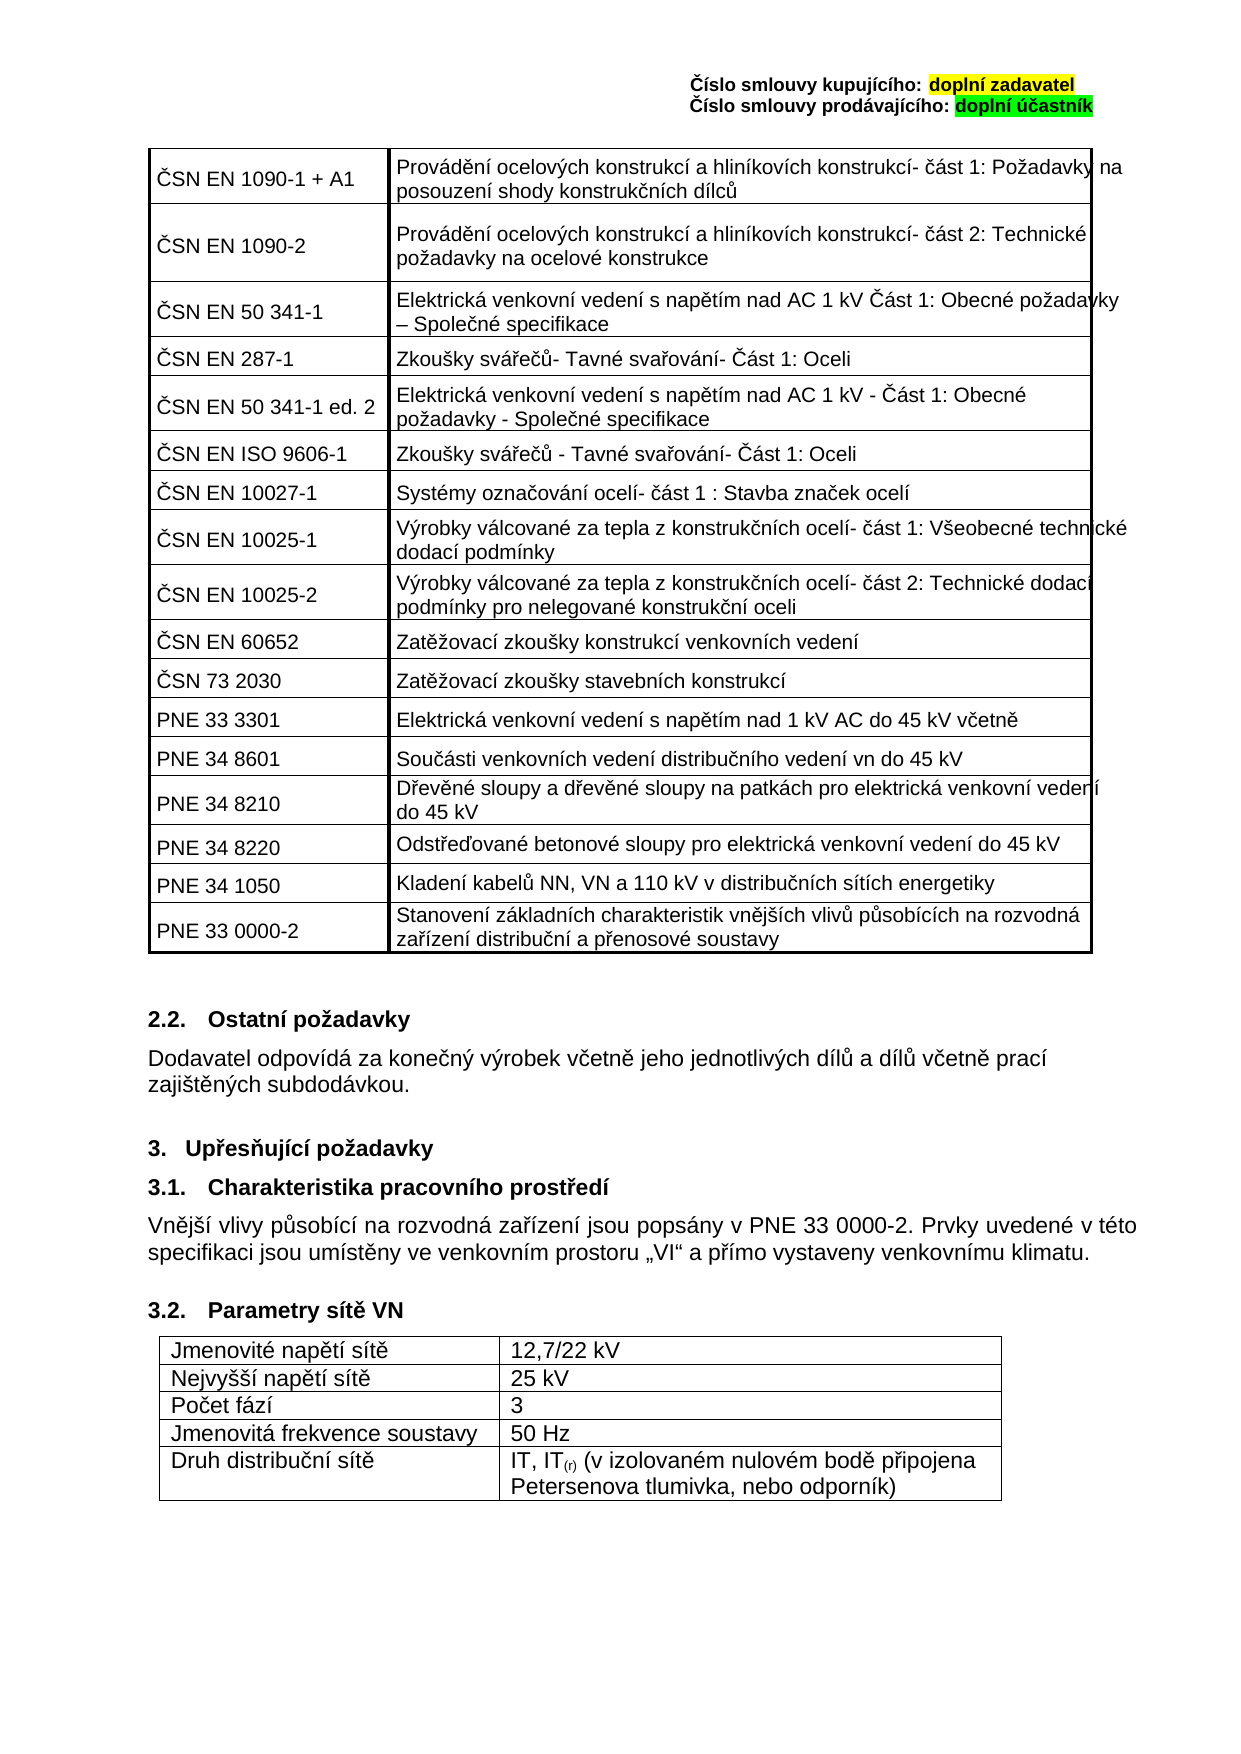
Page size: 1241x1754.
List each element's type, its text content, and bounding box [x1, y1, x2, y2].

text Dodavatel odpovídá za konečný výrobek včetně jeho jednotlivých dílů a dílů včetně prací zajištěných subdodávkou. [148, 1044, 1137, 1097]
table_cell PNE 34 8210 [151, 776, 387, 824]
table_cell Zkoušky svářečů- Tavné svařování- Část 1: Oceli [391, 337, 1090, 375]
table_cell ČSN EN 50 341-1 [151, 282, 387, 336]
table_cell 3 [500, 1392, 1001, 1418]
table_cell PNE 34 1050 [151, 864, 387, 902]
table_cell Elektrická venkovní vedení s napětím nad AC 1 kV Část 1: Obecné požadavky – Společné specifikace [391, 282, 1090, 336]
table_cell ČSN EN 10025-2 [151, 565, 387, 619]
table_cell Nejvyšší napětí sítě [160, 1365, 499, 1391]
table_cell PNE 33 0000-2 [151, 903, 387, 951]
table_cell Systémy označování ocelí- část 1 : Stavba značek ocelí [391, 471, 1090, 508]
table_cell Elektrická venkovní vedení s napětím nad AC 1 kV - Část 1: Obecné požadavky - Společné specifikace [391, 376, 1090, 430]
table_cell ČSN EN 1090-1 + A1 [151, 149, 387, 203]
table_cell 50 Hz [500, 1420, 1001, 1446]
table_header Jmenovité napětí sítě [160, 1337, 499, 1364]
table_cell Odstřeďované betonové sloupy pro elektrická venkovní vedení do 45 kV [391, 825, 1090, 863]
table_cell Jmenovitá frekvence soustavy [160, 1420, 499, 1446]
table_cell Součásti venkovních vedení distribučního vedení vn do 45 kV [391, 737, 1090, 775]
table_header 12,7/22 kV [500, 1337, 1001, 1364]
table_cell PNE 33 3301 [151, 698, 387, 736]
list Upřesňující požadavky [148, 1135, 1137, 1161]
table_cell Provádění ocelových konstrukcí a hliníkovích konstrukcí- část 2: Technické požadavky na ocelové konstrukce [391, 204, 1090, 281]
table_cell ČSN 73 2030 [151, 659, 387, 697]
table_cell Elektrická venkovní vedení s napětím nad 1 kV AC do 45 kV včetně [391, 698, 1090, 736]
table_cell Stanovení základních charakteristik vnějších vlivů působících na rozvodná zařízení distribuční a přenosové soustavy [391, 903, 1090, 951]
table_cell Druh distribuční sítě [160, 1447, 499, 1499]
table_cell ČSN EN 10027-1 [151, 471, 387, 508]
table_cell 25 kV [500, 1365, 1001, 1391]
table_cell Provádění ocelových konstrukcí a hliníkovích konstrukcí- část 1: Požadavky na posouzení shody konstrukčních dílců [391, 149, 1090, 203]
table_cell Výrobky válcované za tepla z konstrukčních ocelí- část 1: Všeobecné technické dodací podmínky [391, 510, 1090, 564]
table_cell ČSN EN 10025-1 [151, 510, 387, 564]
table_cell PNE 34 8220 [151, 825, 387, 863]
table_cell PNE 34 8601 [151, 737, 387, 775]
table_cell IT, IT(r) (v izolovaném nulovém bodě připojena Petersenova tlumivka, nebo odporník) [500, 1447, 1001, 1499]
table_cell Zatěžovací zkoušky konstrukcí venkovních vedení [391, 620, 1090, 658]
table_cell Kladení kabelů NN, VN a 110 kV v distribučních sítích energetiky [391, 864, 1090, 902]
table_cell Dřevěné sloupy a dřevěné sloupy na patkách pro elektrická venkovní vedení do 45 kV [391, 776, 1090, 824]
table_cell Zkoušky svářečů - Tavné svařování- Část 1: Oceli [391, 431, 1090, 469]
list Charakteristika pracovního prostředí [148, 1174, 1137, 1200]
table_cell Počet fází [160, 1392, 499, 1418]
table_cell Výrobky válcované za tepla z konstrukčních ocelí- část 2: Technické dodací podmínky pro nelegované konstrukční oceli [391, 565, 1090, 619]
table_cell ČSN EN ISO 9606-1 [151, 431, 387, 469]
table_cell Zatěžovací zkoušky stavebních konstrukcí [391, 659, 1090, 697]
table_cell ČSN EN 60652 [151, 620, 387, 658]
table_cell ČSN EN 287-1 [151, 337, 387, 375]
list Parametry sítě VN [148, 1297, 1137, 1324]
table_cell ČSN EN 1090-2 [151, 204, 387, 281]
list Ostatní požadavky [148, 1006, 1137, 1032]
table_cell ČSN EN 50 341-1 ed. 2 [151, 376, 387, 430]
text Vnější vlivy působící na rozvodná zařízení jsou popsány v PNE 33 0000-2. Prvky uvedené v této specifikaci jsou umístěny ve venkovním prostoru „VI“ a přímo vystaveny venkovnímu klimatu. [148, 1212, 1137, 1265]
